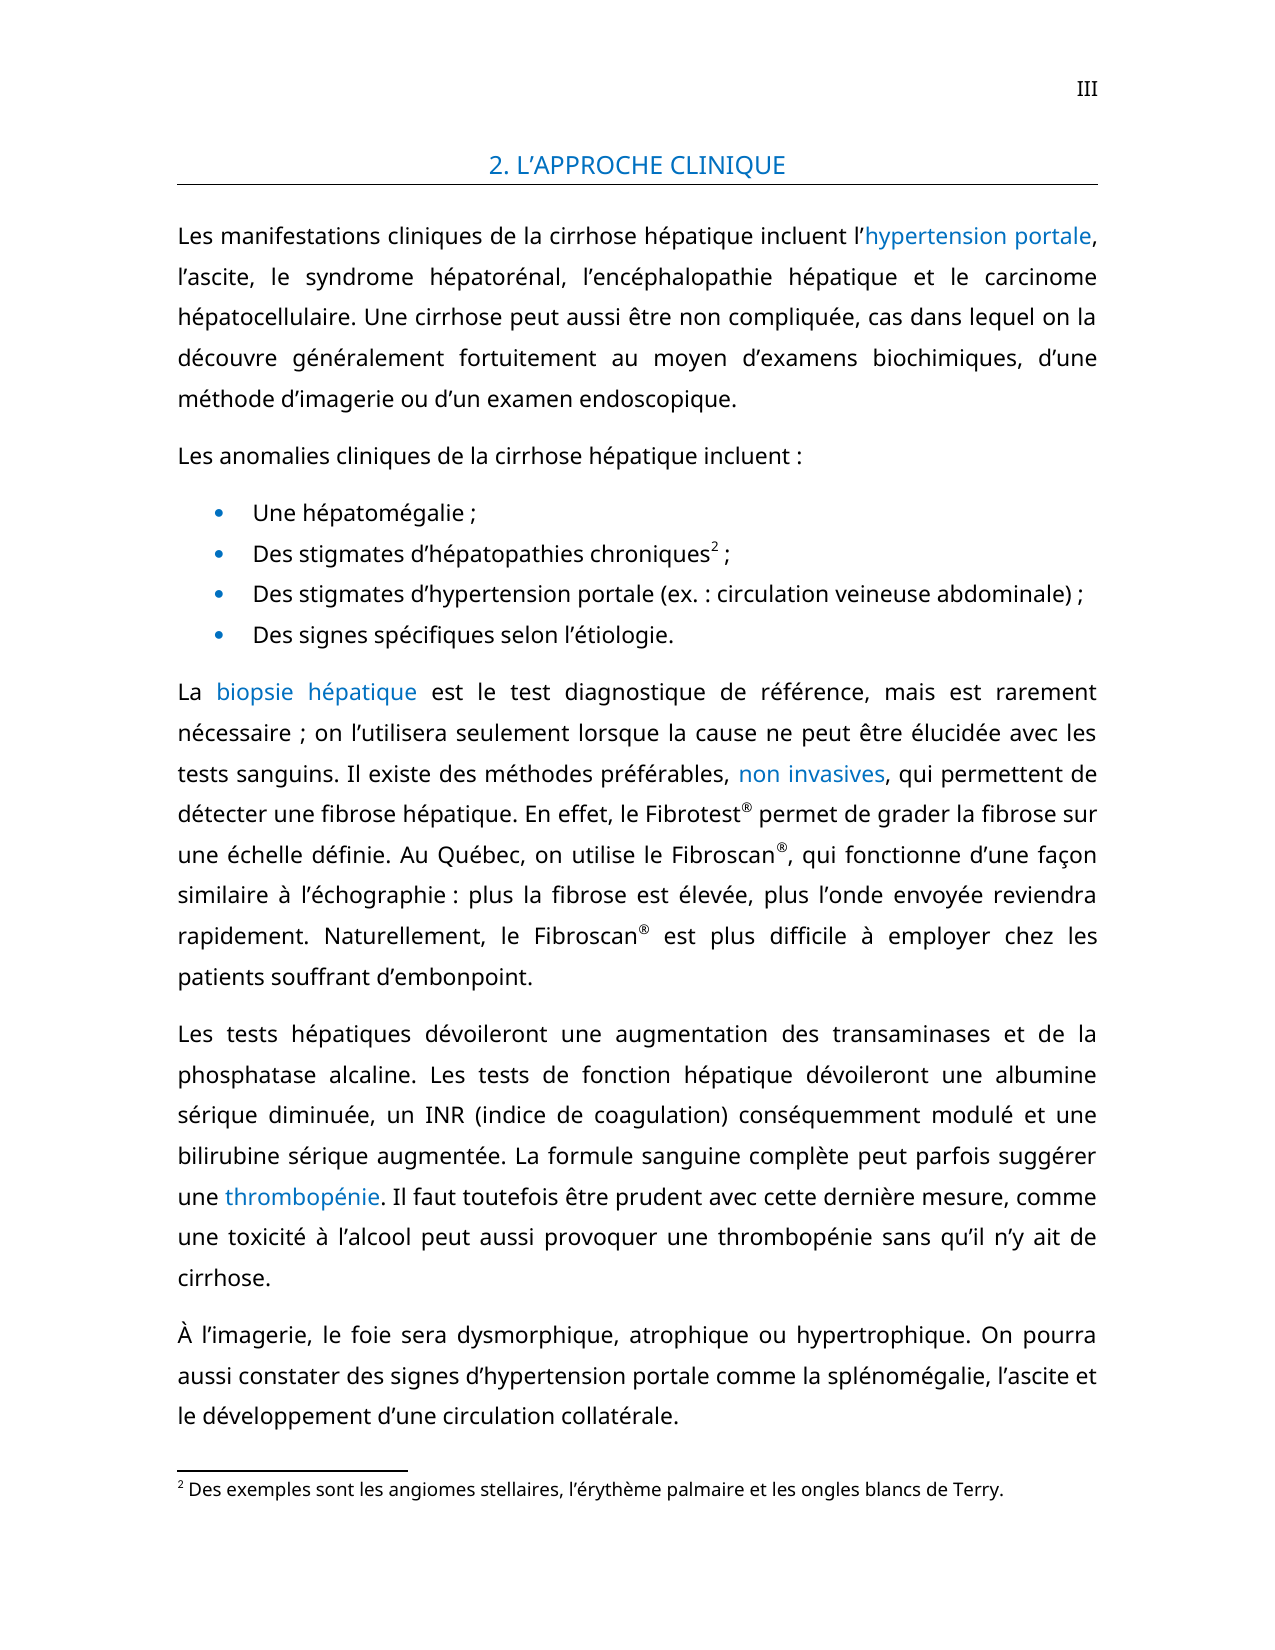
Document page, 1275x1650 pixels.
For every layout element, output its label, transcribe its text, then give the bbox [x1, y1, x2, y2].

list Des signes spécifiques selon l’étiologie. [215, 619, 1098, 650]
text Les manifestations cliniques de la cirrhose hépatique incluent l’hypertension portale, l’ascite, le syndrome hépatorénal, l’encéphalopathie hépatique et le carcinome hépatocellulaire. Une cirrhose peut aussi être non compliquée, cas dans lequel on la découvre généralement fortuitement au moyen d’examens biochimiques, d’une méthode d’imagerie ou d’un examen endoscopique. [177, 220, 1098, 414]
list Une hépatomégalie ; [215, 497, 1098, 528]
list Des stigmates d’hépatopathies chroniques ; [215, 538, 1098, 569]
text À l’imagerie, le foie sera dysmorphique, atrophique ou hypertrophique. On pourra aussi constater des signes d’hypertension portale comme la splénomégalie, l’ascite et le développement d’une circulation collatérale. [177, 1319, 1098, 1432]
text Les tests hépatiques dévoileront une augmentation des transaminases et de la phosphatase alcaline. Les tests de fonction hépatique dévoileront une albumine sérique diminuée, un INR (indice de coagulation) conséquemment modulé et une bilirubine sérique augmentée. La formule sanguine complète peut parfois suggérer une thrombopénie. Il faut toutefois être prudent avec cette dernière mesure, comme une toxicité à l’alcool peut aussi provoquer une thrombopénie sans qu’il n’y ait de cirrhose. [177, 1018, 1098, 1293]
text 2. L’APPROCHE CLINIQUE [177, 148, 1098, 184]
text La biopsie hépatique est le test diagnostique de référence, mais est rarement nécessaire ; on l’utilisera seulement lorsque la cause ne peut être élucidée avec les tests sanguins. Il existe des méthodes préférables, non invasives, qui permettent de détecter une fibrose hépatique. En effet, le Fibrotest® permet de grader la fibrose sur une échelle définie. Au Québec, on utilise le Fibroscan®, qui fonctionne d’une façon similaire à l’échographie : plus la fibrose est élevée, plus l’onde envoyée reviendra rapidement. Naturellement, le Fibroscan® est plus difficile à employer chez les patients souffrant d’embonpoint. [177, 676, 1098, 992]
text Les anomalies cliniques de la cirrhose hépatique incluent : [177, 440, 1098, 471]
list Des stigmates d’hypertension portale (ex. : circulation veineuse abdominale) ; [215, 578, 1098, 610]
